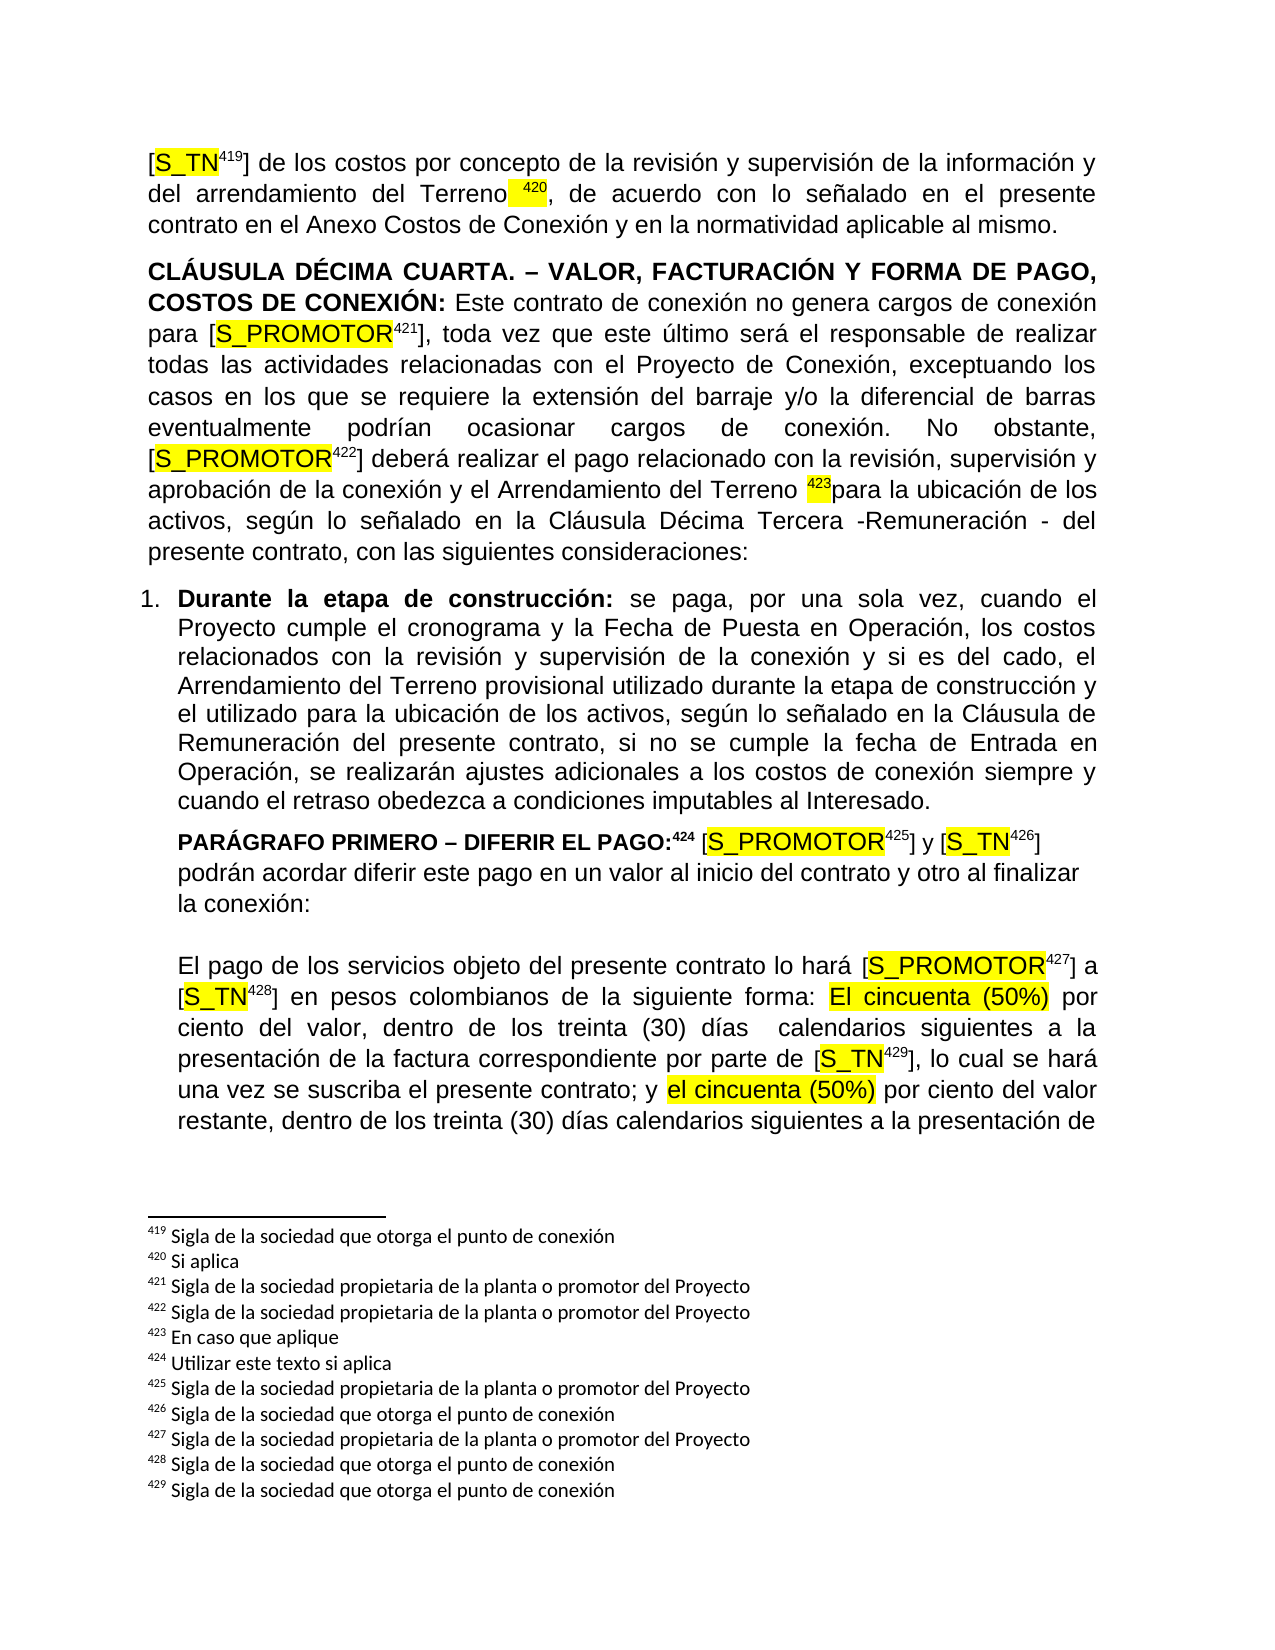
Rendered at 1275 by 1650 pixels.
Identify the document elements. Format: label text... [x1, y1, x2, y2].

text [177, 951, 1098, 1166]
text CLÁUSULA DÉCIMA CUARTA. – VALOR, FACTURACIÓN Y FORMA DE PAGO, COSTOS DE CONEXIÓN: Este contrato de conexión no genera cargos de conexión para [S_PROMOTOR], toda vez que este último será el responsable de realizar todas las actividades relacionadas con el Proyecto de Conexión, exceptuando los casos en los que se requiere la extensión del barraje y/o la diferencial de barras eventualmente podrían ocasionar cargos de conexión. No obstante, [S_PROMOTOR] deberá realizar el pago relacionado con la revisión, supervisión y aprobación de la conexión y el Arrendamiento del Terreno para la ubicación de los activos, según lo señalado en la Cláusula Décima Tercera -Remuneración - del presente contrato, con las siguientes consideraciones: [148, 257, 1098, 566]
list Durante la etapa de construcción: se paga, por una sola vez, cuando el Proyecto cumple el cronograma y la Fecha de Puesta en Operación, los costos relacionados con la revisión y supervisión de la conexión y si es del cado, el Arrendamiento del Terreno provisional utilizado durante la etapa de construcción y el utilizado para la ubicación de los activos, según lo señalado en la Cláusula de Remuneración del presente contrato, si no se cumple la fecha de Entrada en Operación, se realizarán ajustes adicionales a los costos de conexión siempre y cuando el retraso obedezca a condiciones imputables al Interesado. [140, 584, 1098, 814]
text PARÁGRAFO PRIMERO – DIFERIR EL PAGO: [S_PROMOTOR] y [S_TN] podrán acordar diferir este pago en un valor al inicio del contrato y otro al finalizar la conexión: [177, 827, 1098, 918]
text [148, 148, 1098, 238]
